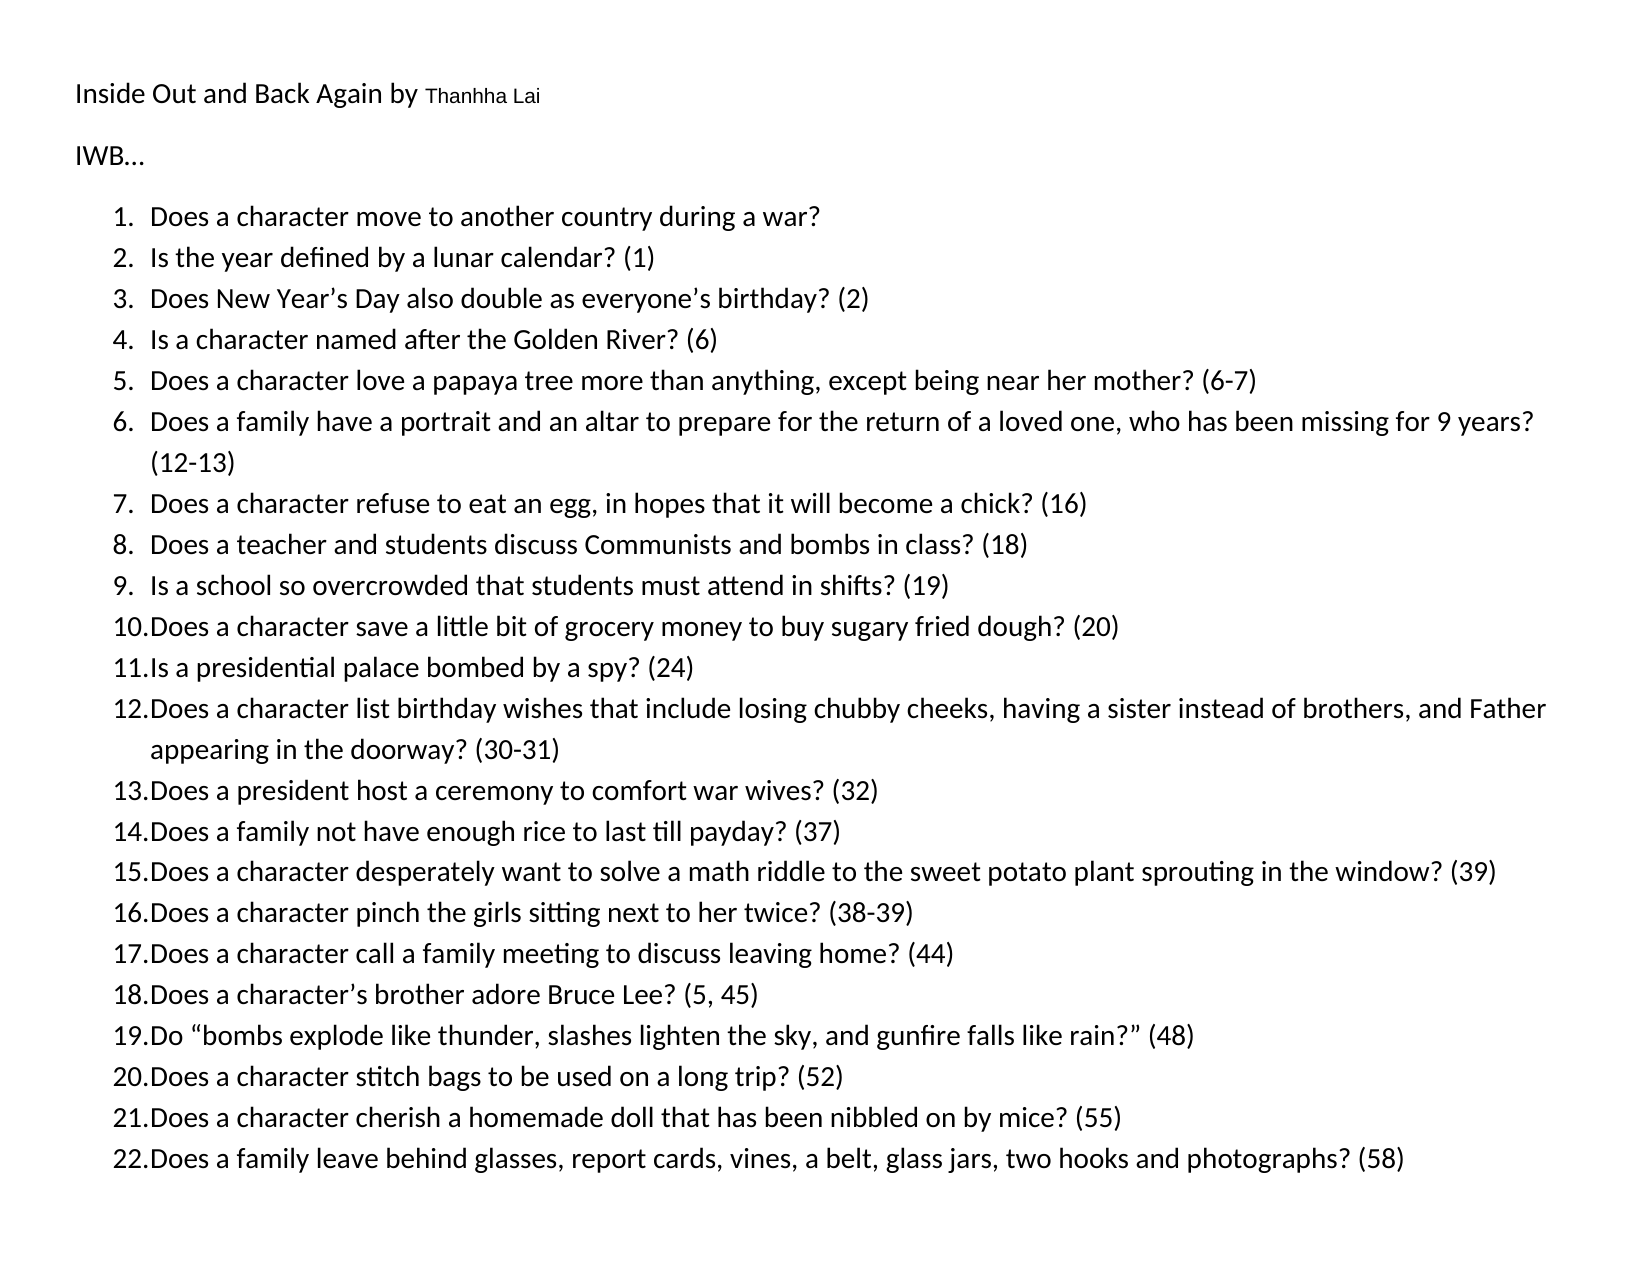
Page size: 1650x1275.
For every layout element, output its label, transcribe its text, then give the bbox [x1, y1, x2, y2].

text Inside Out and Back Again by Thanhha Lai [75, 75, 1575, 111]
list Does a character love a papaya tree more than anything, except being near her mother? (6-7) [112, 362, 1575, 398]
list Is the year defined by a lunar calendar? (1) [112, 239, 1575, 275]
text IWB… [75, 137, 1575, 172]
list Does a character pinch the girls sitting next to her twice? (38-39) [112, 894, 1575, 930]
list Does a character’s brother adore Bruce Lee? (5, 45) [112, 976, 1575, 1012]
list Does a family leave behind glasses, report cards, vines, a belt, glass jars, two hooks and photographs? (58) [112, 1140, 1575, 1176]
list Does a character list birthday wishes that include losing chubby cheeks, having a sister instead of brothers, and Father appearing in the doorway? (30-31) [112, 690, 1575, 766]
list Does a family not have enough rice to last till payday? (37) [112, 813, 1575, 848]
list Does a character cherish a homemade doll that has been nibbled on by mice? (55) [112, 1099, 1575, 1135]
list Does a president host a ceremony to comfort war wives? (32) [112, 772, 1575, 807]
list Is a character named after the Golden River? (6) [112, 321, 1575, 357]
list Does a character save a little bit of grocery money to buy sugary fried dough? (20) [112, 608, 1575, 643]
list Do “bombs explode like thunder, slashes lighten the sky, and gunfire falls like rain?” (48) [112, 1017, 1575, 1053]
list Is a presidential palace bombed by a spy? (24) [112, 649, 1575, 684]
list Does a character move to another country during a war? [112, 198, 1575, 234]
list Is a school so overcrowded that students must attend in shifts? (19) [112, 567, 1575, 603]
list Does a family have a portrait and an altar to prepare for the return of a loved one, who has been missing for 9 years? (12-13) [112, 403, 1575, 480]
list Does New Year’s Day also double as everyone’s birthday? (2) [112, 280, 1575, 316]
list Does a character call a family meeting to discuss leaving home? (44) [112, 935, 1575, 971]
list Does a character stitch bags to be used on a long trip? (52) [112, 1058, 1575, 1094]
list Does a character refuse to eat an egg, in hopes that it will become a chick? (16) [112, 485, 1575, 521]
list Does a character desperately want to solve a math riddle to the sweet potato plant sprouting in the window? (39) [112, 853, 1575, 889]
list Does a teacher and students discuss Communists and bombs in class? (18) [112, 526, 1575, 562]
